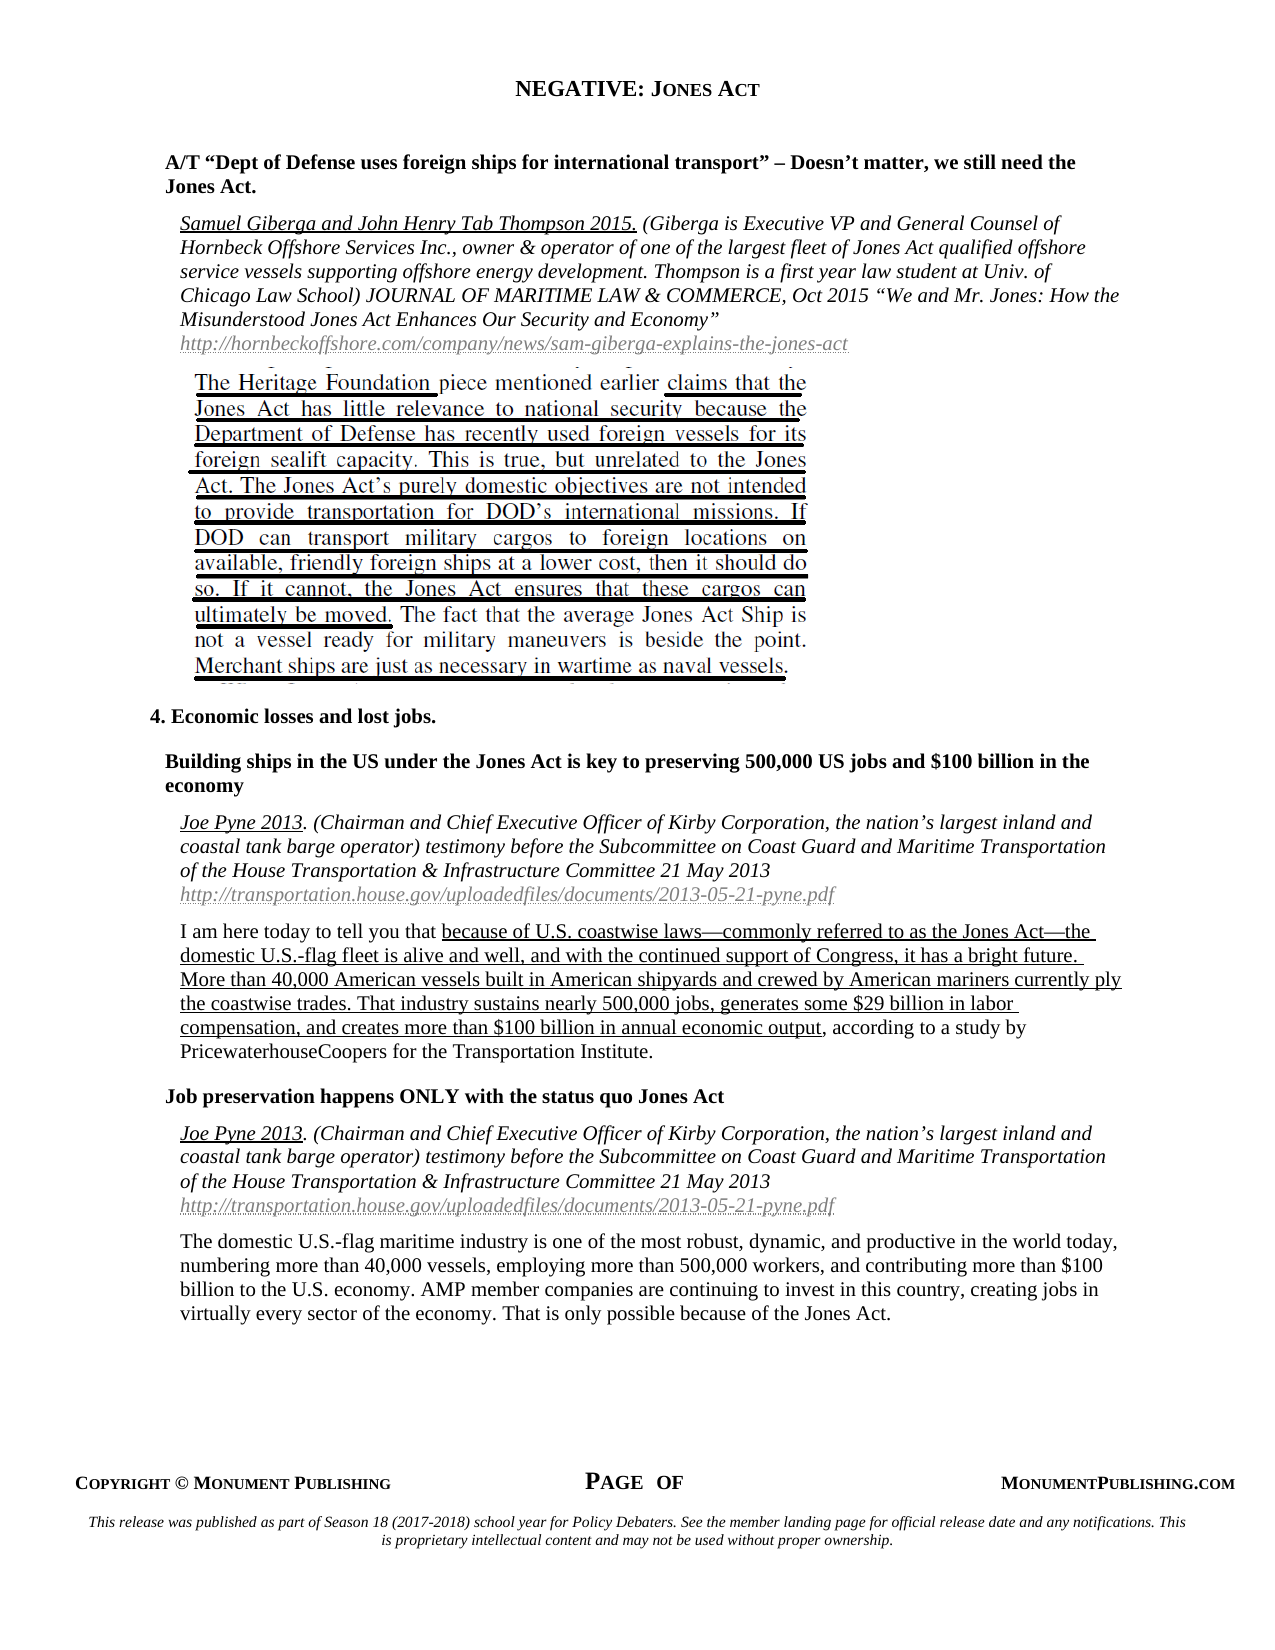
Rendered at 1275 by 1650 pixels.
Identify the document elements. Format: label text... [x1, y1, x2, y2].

text I am here today to tell you that because of U.S. coastwise laws—commonly referred to as the Jones Act—the domestic U.S.-flag fleet is alive and well, and with the continued support of Congress, it has a bright future. More than 40,000 American vessels built in American shipyards and crewed by American mariners currently ply the coastwise trades. That industry sustains nearly 500,000 jobs, generates some $29 billion in labor compensation, and creates more than $100 billion in annual economic output, according to a study by PricewaterhouseCoopers for the Transportation Institute. [180, 919, 1125, 1063]
text Samuel Giberga and John Henry Tab Thompson 2015. (Giberga is Executive VP and General Counsel of Hornbeck Offshore Services Inc., owner & operator of one of the largest fleet of Jones Act qualified offshore service vessels supporting offshore energy development. Thompson is a first year law student at Univ. of Chicago Law School) JOURNAL OF MARITIME LAW & COMMERCE, Oct 2015 “We and Mr. Jones: How the Misunderstood Jones Act Enhances Our Security and Economy” http://hornbeckoffshore.com/company/news/sam-giberga-explains-the-jones-act [180, 211, 1125, 355]
text A/T “Dept of Defense uses foreign ships for international transport” – Doesn’t matter, we still need the Jones Act. [165, 150, 1125, 198]
text Job preservation happens ONLY with the status quo Jones Act [165, 1084, 1125, 1108]
text The domestic U.S.-flag maritime industry is one of the most robust, dynamic, and productive in the world today, numbering more than 40,000 vessels, employing more than 500,000 workers, and contributing more than $100 billion to the U.S. economy. AMP member companies are continuing to invest in this country, creating jobs in virtually every sector of the economy. That is only possible because of the Jones Act. [180, 1229, 1125, 1325]
text Building ships in the US under the Jones Act is key to preserving 500,000 US jobs and $100 billion in the economy [165, 749, 1125, 797]
text 4. Economic losses and lost jobs. [150, 704, 1125, 728]
picture [180, 367, 809, 684]
